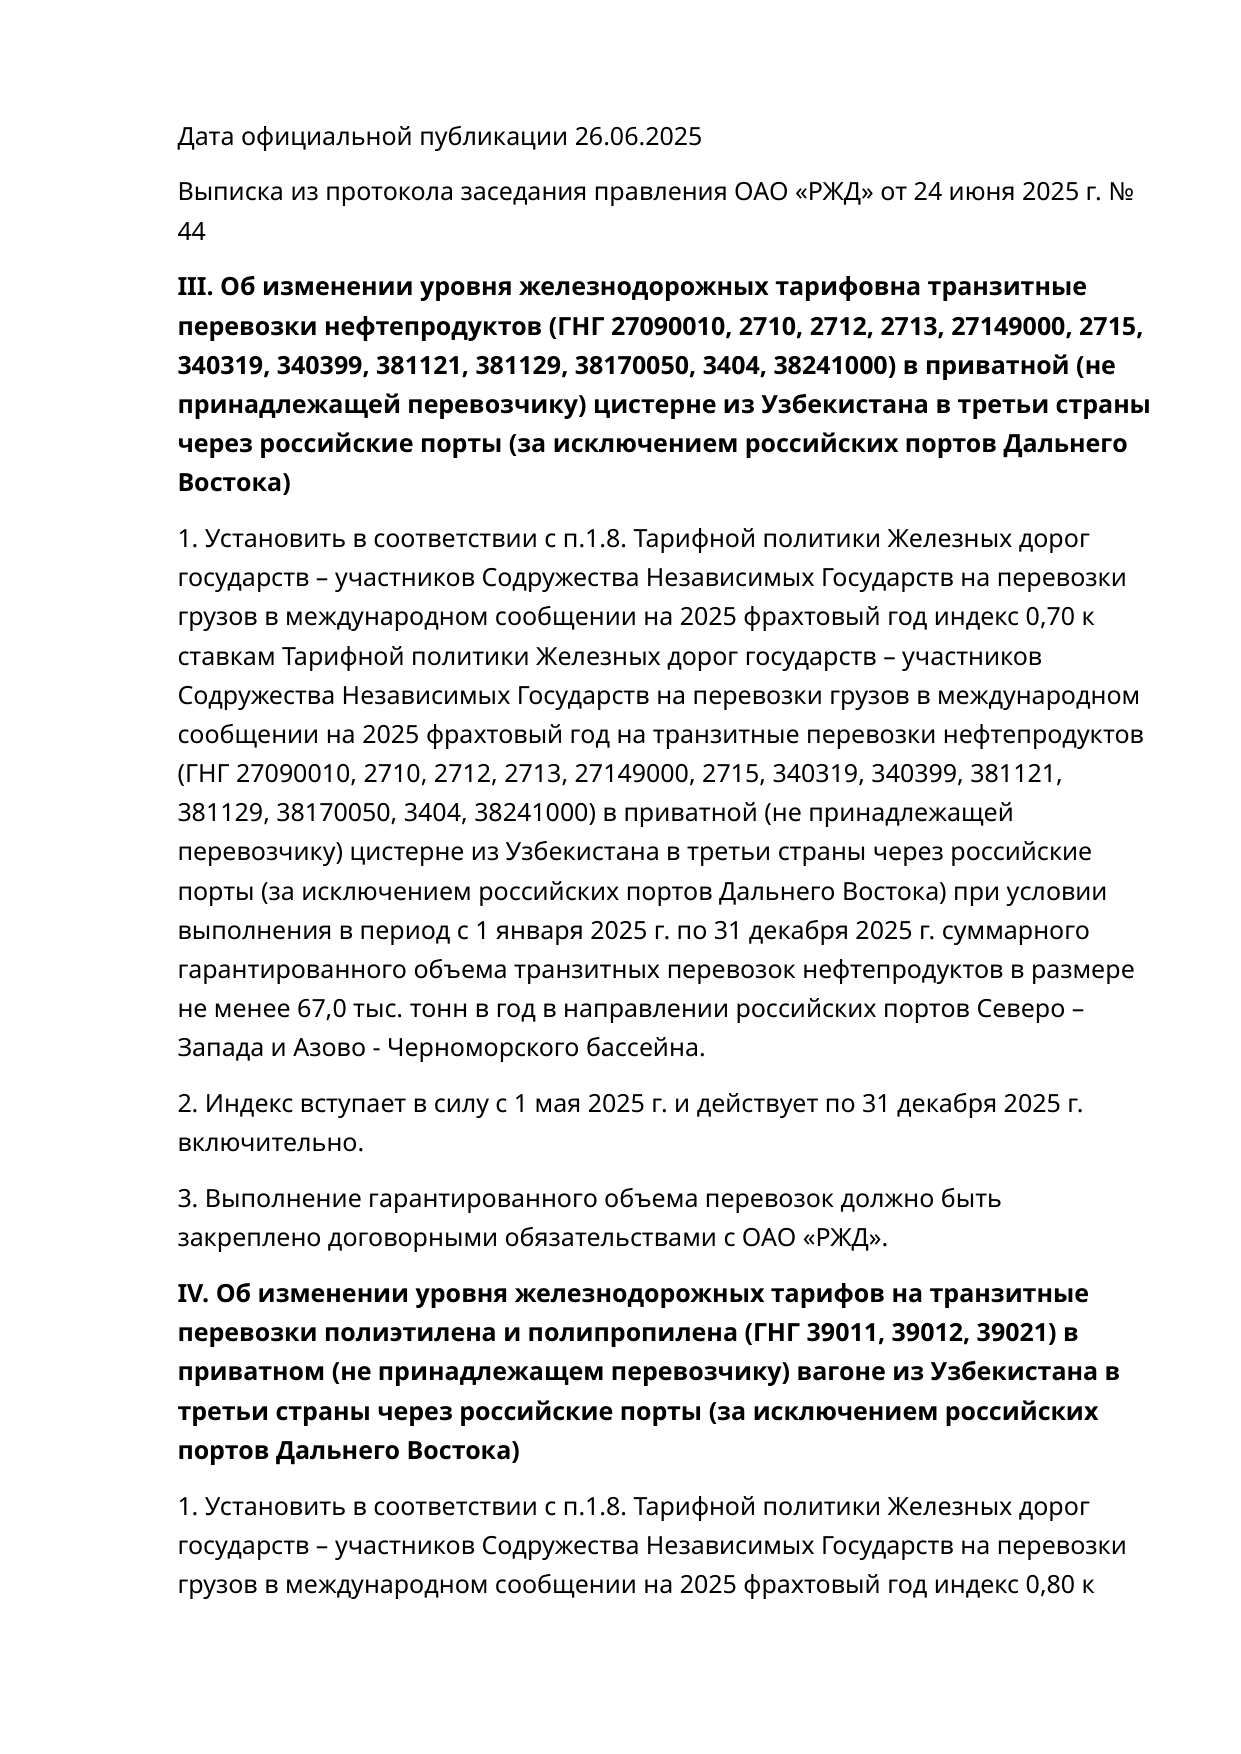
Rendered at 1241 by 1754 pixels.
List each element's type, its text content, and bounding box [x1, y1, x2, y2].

text 2. Индекс вступает в силу с 1 мая 2025 г. и действует по 31 декабря 2025 г. включительно. [177, 1086, 1152, 1159]
text III. Об изменении уровня железнодорожных тарифовна транзитные перевозки нефтепродуктов (ГНГ 27090010, 2710, 2712, 2713, 27149000, 2715, 340319, 340399, 381121, 381129, 38170050, 3404, 38241000) в приватной (не принадлежащей перевозчику) цистерне из Узбекистана в третьи страны через российские порты (за исключением российских портов Дальнего Востока) [177, 269, 1152, 499]
text Дата официальной публикации 26.06.2025 [177, 118, 1152, 152]
text Выписка из протокола заседания правления ОАО «РЖД» от 24 июня 2025 г. № 44 [177, 174, 1152, 247]
text 1. Установить в соответствии с п.1.8. Тарифной политики Железных дорог государств – участников Содружества Независимых Государств на перевозки грузов в международном сообщении на 2025 фрахтовый год индекс 0,70 к ставкам Тарифной политики Железных дорог государств – участников Содружества Независимых Государств на перевозки грузов в международном сообщении на 2025 фрахтовый год на транзитные перевозки нефтепродуктов (ГНГ 27090010, 2710, 2712, 2713, 27149000, 2715, 340319, 340399, 381121, 381129, 38170050, 3404, 38241000) в приватной (не принадлежащей перевозчику) цистерне из Узбекистана в третьи страны через российские порты (за исключением российских портов Дальнего Востока) при условии выполнения в период с 1 января 2025 г. по 31 декабря 2025 г. суммарного гарантированного объема транзитных перевозок нефтепродуктов в размере не менее 67,0 тыс. тонн в год в направлении российских портов Северо – Запада и Азово - Черноморского бассейна. [177, 521, 1152, 1064]
text IV. Об изменении уровня железнодорожных тарифов на транзитные перевозки полиэтилена и полипропилена (ГНГ 39011, 39012, 39021) в приватном (не принадлежащем перевозчику) вагоне из Узбекистана в третьи страны через российские порты (за исключением российских портов Дальнего Востока) [177, 1276, 1152, 1466]
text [177, 1488, 1152, 1601]
text 3. Выполнение гарантированного объема перевозок должно быть закреплено договорными обязательствами с ОАО «РЖД». [177, 1181, 1152, 1254]
